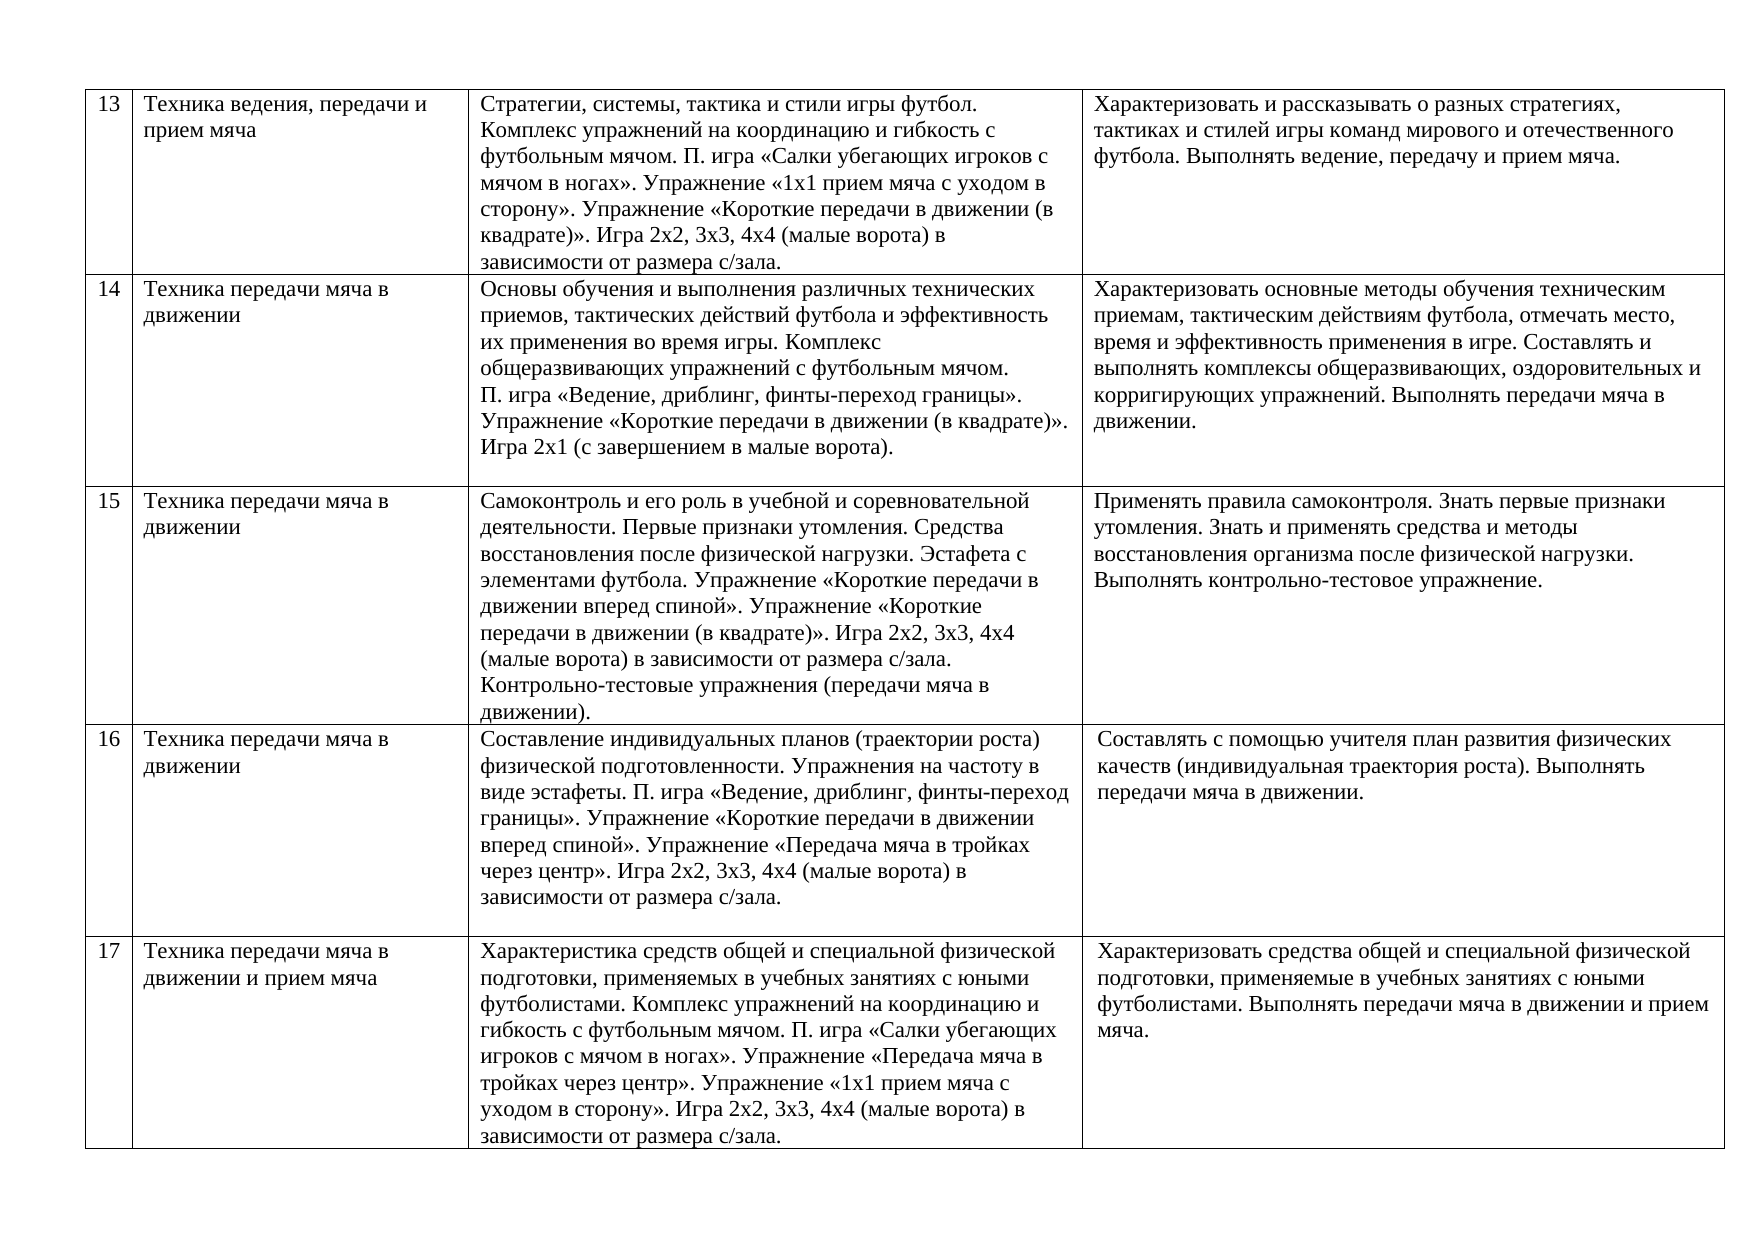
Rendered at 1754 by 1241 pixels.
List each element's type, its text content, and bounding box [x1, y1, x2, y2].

table_cell Техника передачи мяча в движении [133, 275, 468, 486]
table_cell Самоконтроль и его роль в учебной и соревновательной деятельности. Первые признаки утомления. Средства восстановления после физической нагрузки. Эстафета с элементами футбола. Упражнение «Короткие передачи в движении вперед спиной». Упражнение «Короткие передачи в движении (в квадрате)». Игра 2х2, 3х3, 4х4 (малые ворота) в зависимости от размера с/зала. Контрольно-тестовые упражнения (передачи мяча в движении). [469, 487, 1082, 724]
table_cell Техника передачи мяча в движении [133, 487, 468, 724]
table_cell 17 [86, 937, 132, 1148]
table_cell 16 [86, 725, 132, 936]
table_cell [133, 90, 468, 274]
table_cell Характеристика средств общей и специальной физической подготовки, применяемых в учебных занятиях с юными футболистами. Комплекс упражнений на координацию и гибкость с футбольным мячом. П. игра «Салки убегающих игроков с мячом в ногах». Упражнение «Передача мяча в тройках через центр». Упражнение «1х1 прием мяча с уходом в сторону». Игра 2х2, 3х3, 4х4 (малые ворота) в зависимости от размера с/зала. [469, 937, 1082, 1148]
table_cell 13 [86, 90, 132, 274]
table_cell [133, 937, 468, 1148]
table_cell Основы обучения и выполнения различных технических приемов, тактических действий футбола и эффективность их применения во время игры. Комплекс общеразвивающих упражнений с футбольным мячом. П. игра «Ведение, дриблинг, финты-переход границы». Упражнение «Короткие передачи в движении (в квадрате)». Игра 2х1 (с завершением в малые ворота). [469, 275, 1082, 486]
table_cell Техника передачи мяча в движении [133, 725, 468, 936]
table_cell 14 [86, 275, 132, 486]
table_cell Стратегии, системы, тактика и стили игры футбол. Комплекс упражнений на координацию и гибкость с футбольным мячом. П. игра «Салки убегающих игроков с мячом в ногах». Упражнение «1х1 прием мяча с уходом в сторону». Упражнение «Короткие передачи в движении (в квадрате)». Игра 2х2, 3х3, 4х4 (малые ворота) в зависимости от размера с/зала. [469, 90, 1082, 274]
table_cell Характеризовать средства общей и специальной физической подготовки, применяемые в учебных занятиях с юными футболистами. Выполнять передачи мяча в движении и прием мяча. [1083, 937, 1724, 1148]
table_cell Характеризовать основные методы обучения техническим приемам, тактическим действиям футбола, отмечать место, время и эффективность применения в игре. Составлять и выполнять комплексы общеразвивающих, оздоровительных и корригирующих упражнений. Выполнять передачи мяча в движении. [1083, 275, 1724, 486]
table_cell Характеризовать и рассказывать о разных стратегиях, тактиках и стилей игры команд мирового и отечественного футбола. Выполнять ведение, передачу и прием мяча. [1083, 90, 1724, 274]
table_cell Составлять с помощью учителя план развития физических качеств (индивидуальная траектория роста). Выполнять передачи мяча в движении. [1083, 725, 1724, 936]
table_cell Применять правила самоконтроля. Знать первые признаки утомления. Знать и применять средства и методы восстановления организма после физической нагрузки. Выполнять контрольно-тестовое упражнение. [1083, 487, 1724, 724]
table_cell Составление индивидуальных планов (траектории роста) физической подготовленности. Упражнения на частоту в виде эстафеты. П. игра «Ведение, дриблинг, финты-переход границы». Упражнение «Короткие передачи в движении вперед спиной». Упражнение «Передача мяча в тройках через центр». Игра 2х2, 3х3, 4х4 (малые ворота) в зависимости от размера с/зала. [469, 725, 1082, 936]
table_cell 15 [86, 487, 132, 724]
